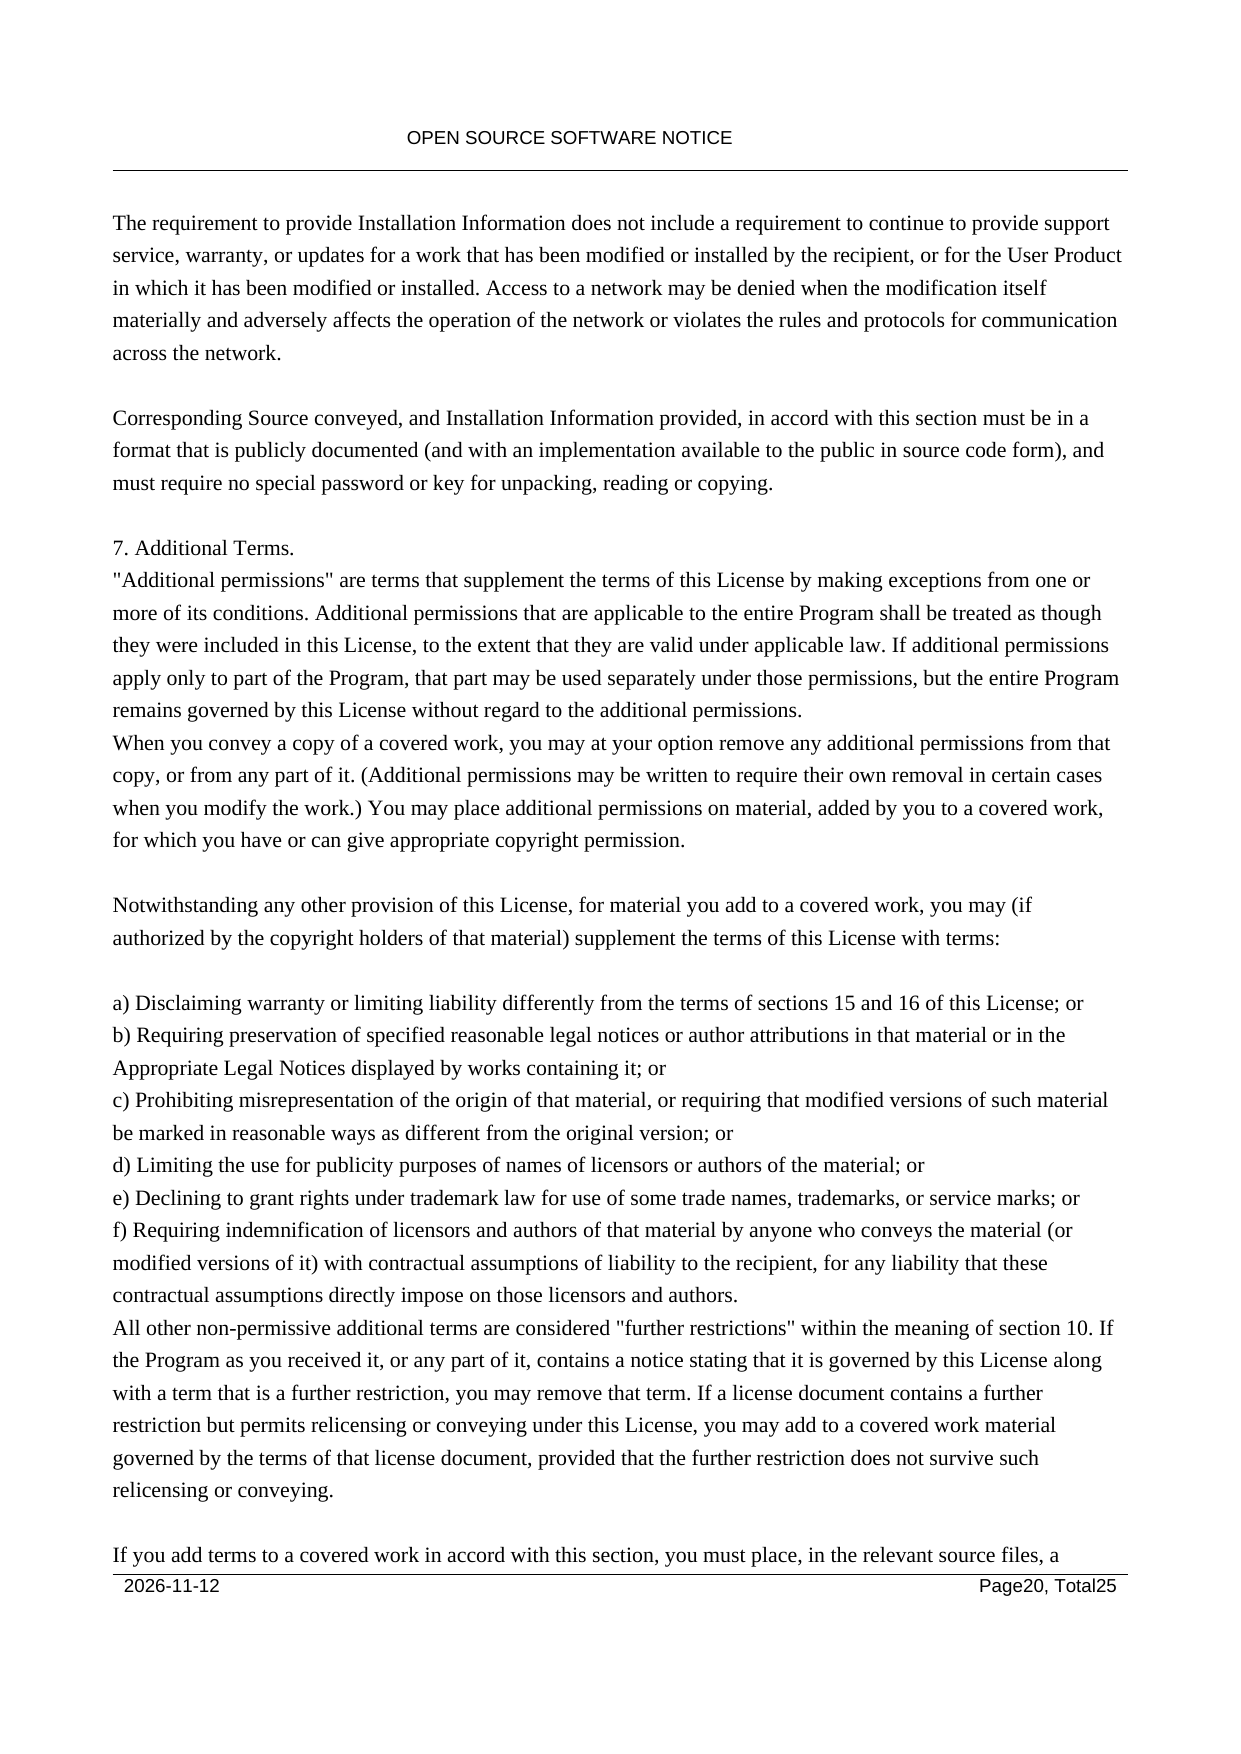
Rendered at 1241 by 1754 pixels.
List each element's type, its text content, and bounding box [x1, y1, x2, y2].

text d) Limiting the use for publicity purposes of names of licensors or authors of the material; or [112, 1149, 1128, 1181]
text All other non-permissive additional terms are considered "further restrictions" within the meaning of section 10. If the Program as you received it, or any part of it, contains a notice stating that it is governed by this License along with a term that is a further restriction, you may remove that term. If a license document contains a further restriction but permits relicensing or conveying under this License, you may add to a covered work material governed by the terms of that license document, provided that the further restriction does not survive such relicensing or conveying. [112, 1311, 1128, 1506]
text When you convey a copy of a covered work, you may at your option remove any additional permissions from that copy, or from any part of it. (Additional permissions may be written to require their own removal in certain cases when you modify the work.) You may place additional permissions on material, added by you to a covered work, for which you have or can give appropriate copyright permission. [112, 726, 1128, 856]
text The requirement to provide Installation Information does not include a requirement to continue to provide support service, warranty, or updates for a work that has been modified or installed by the recipient, or for the User Product in which it has been modified or installed. Access to a network may be denied when the modification itself materially and adversely affects the operation of the network or violates the rules and protocols for communication across the network. [112, 206, 1128, 369]
text b) Requiring preservation of specified reasonable legal notices or author attributions in that material or in the Appropriate Legal Notices displayed by works containing it; or [112, 1019, 1128, 1084]
text 7. Additional Terms. [112, 531, 1128, 564]
text "Additional permissions" are terms that supplement the terms of this License by making exceptions from one or more of its conditions. Additional permissions that are applicable to the entire Program shall be treated as though they were included in this License, to the extent that they are valid under applicable law. If additional permissions apply only to part of the Program, that part may be used separately under those permissions, but the entire Program remains governed by this License without regard to the additional permissions. [112, 564, 1128, 726]
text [112, 1539, 1128, 1571]
text f) Requiring indemnification of licensors and authors of that material by anyone who conveys the material (or modified versions of it) with contractual assumptions of liability to the recipient, for any liability that these contractual assumptions directly impose on those licensors and authors. [112, 1214, 1128, 1311]
text e) Declining to grant rights under trademark law for use of some trade names, trademarks, or service marks; or [112, 1181, 1128, 1214]
text Notwithstanding any other provision of this License, for material you add to a covered work, you may (if authorized by the copyright holders of that material) supplement the terms of this License with terms: [112, 889, 1128, 954]
text a) Disclaiming warranty or limiting liability differently from the terms of sections 15 and 16 of this License; or [112, 986, 1128, 1019]
text c) Prohibiting misrepresentation of the origin of that material, or requiring that modified versions of such material be marked in reasonable ways as different from the original version; or [112, 1084, 1128, 1149]
text Corresponding Source conveyed, and Installation Information provided, in accord with this section must be in a format that is publicly documented (and with an implementation available to the public in source code form), and must require no special password or key for unpacking, reading or copying. [112, 401, 1128, 499]
